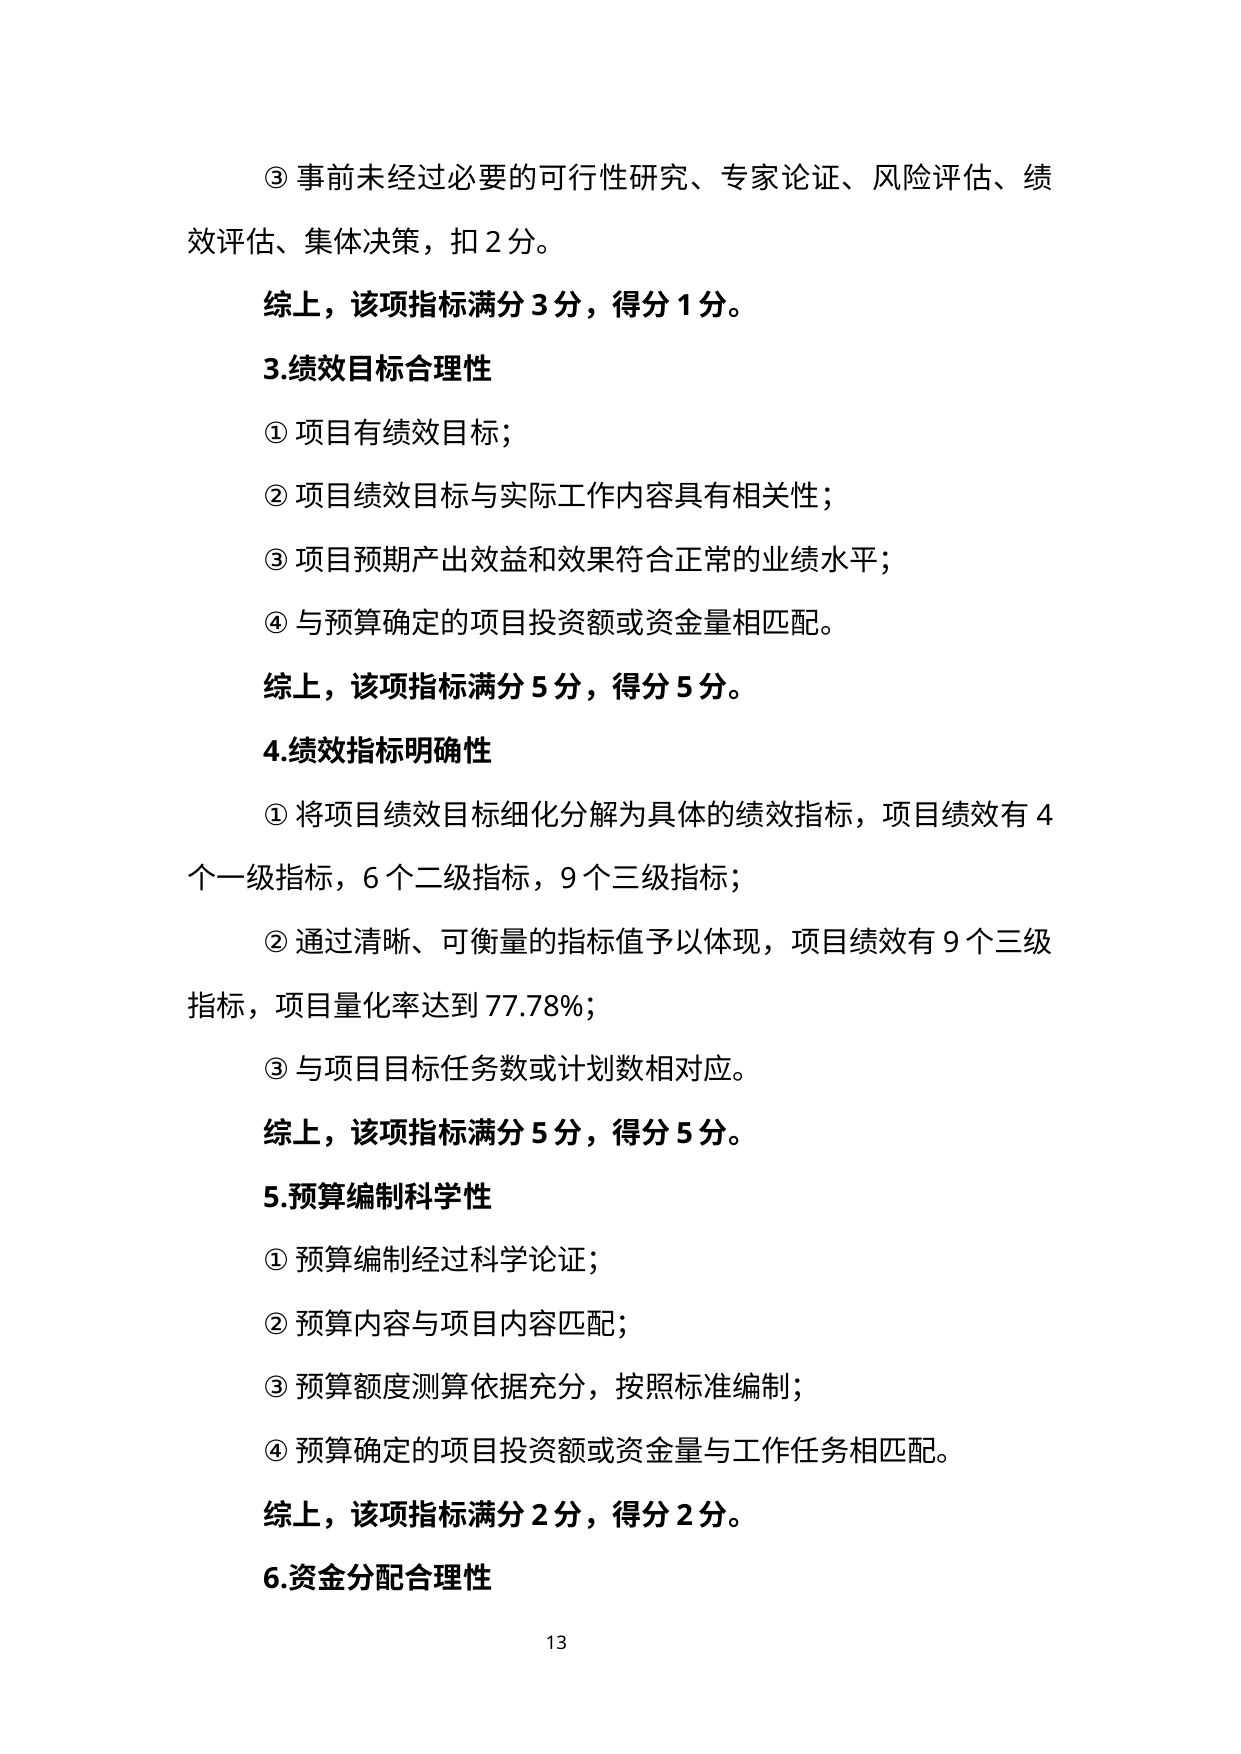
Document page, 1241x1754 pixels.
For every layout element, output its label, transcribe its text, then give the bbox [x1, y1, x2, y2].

text ③事前未经过必要的可行性研究、专家论证、风险评估、绩效评估、集体决策，扣2分。 [187, 154, 1053, 261]
text ③项目预期产出效益和效果符合正常的业绩水平； [187, 536, 1053, 579]
text ③与项目目标任务数或计划数相对应。 [187, 1046, 1053, 1088]
text ③预算额度测算依据充分，按照标准编制； [187, 1364, 1053, 1407]
text 4.绩效指标明确性 [187, 727, 1053, 770]
text ①项目有绩效目标； [187, 409, 1053, 452]
text ④与预算确定的项目投资额或资金量相匹配。 [187, 600, 1053, 643]
text 综上，该项指标满分5分，得分5分。 [187, 1109, 1053, 1152]
text 3.绩效目标合理性 [187, 346, 1053, 388]
text ②项目绩效目标与实际工作内容具有相关性； [187, 473, 1053, 515]
text 综上，该项指标满分5分，得分5分。 [187, 664, 1053, 706]
text 5.预算编制科学性 [187, 1173, 1053, 1216]
text 综上，该项指标满分2分，得分2分。 [187, 1491, 1053, 1534]
text ①预算编制经过科学论证； [187, 1237, 1053, 1279]
text ②预算内容与项目内容匹配； [187, 1300, 1053, 1343]
text 6.资金分配合理性 [187, 1555, 1053, 1597]
text ①将项目绩效目标细化分解为具体的绩效指标，项目绩效有4个一级指标，6个二级指标，9个三级指标； [187, 791, 1053, 897]
text ④预算确定的项目投资额或资金量与工作任务相匹配。 [187, 1428, 1053, 1470]
text ②通过清晰、可衡量的指标值予以体现，项目绩效有9个三级指标，项目量化率达到77.78%； [187, 918, 1053, 1025]
text 综上，该项指标满分3分，得分1分。 [187, 282, 1053, 324]
